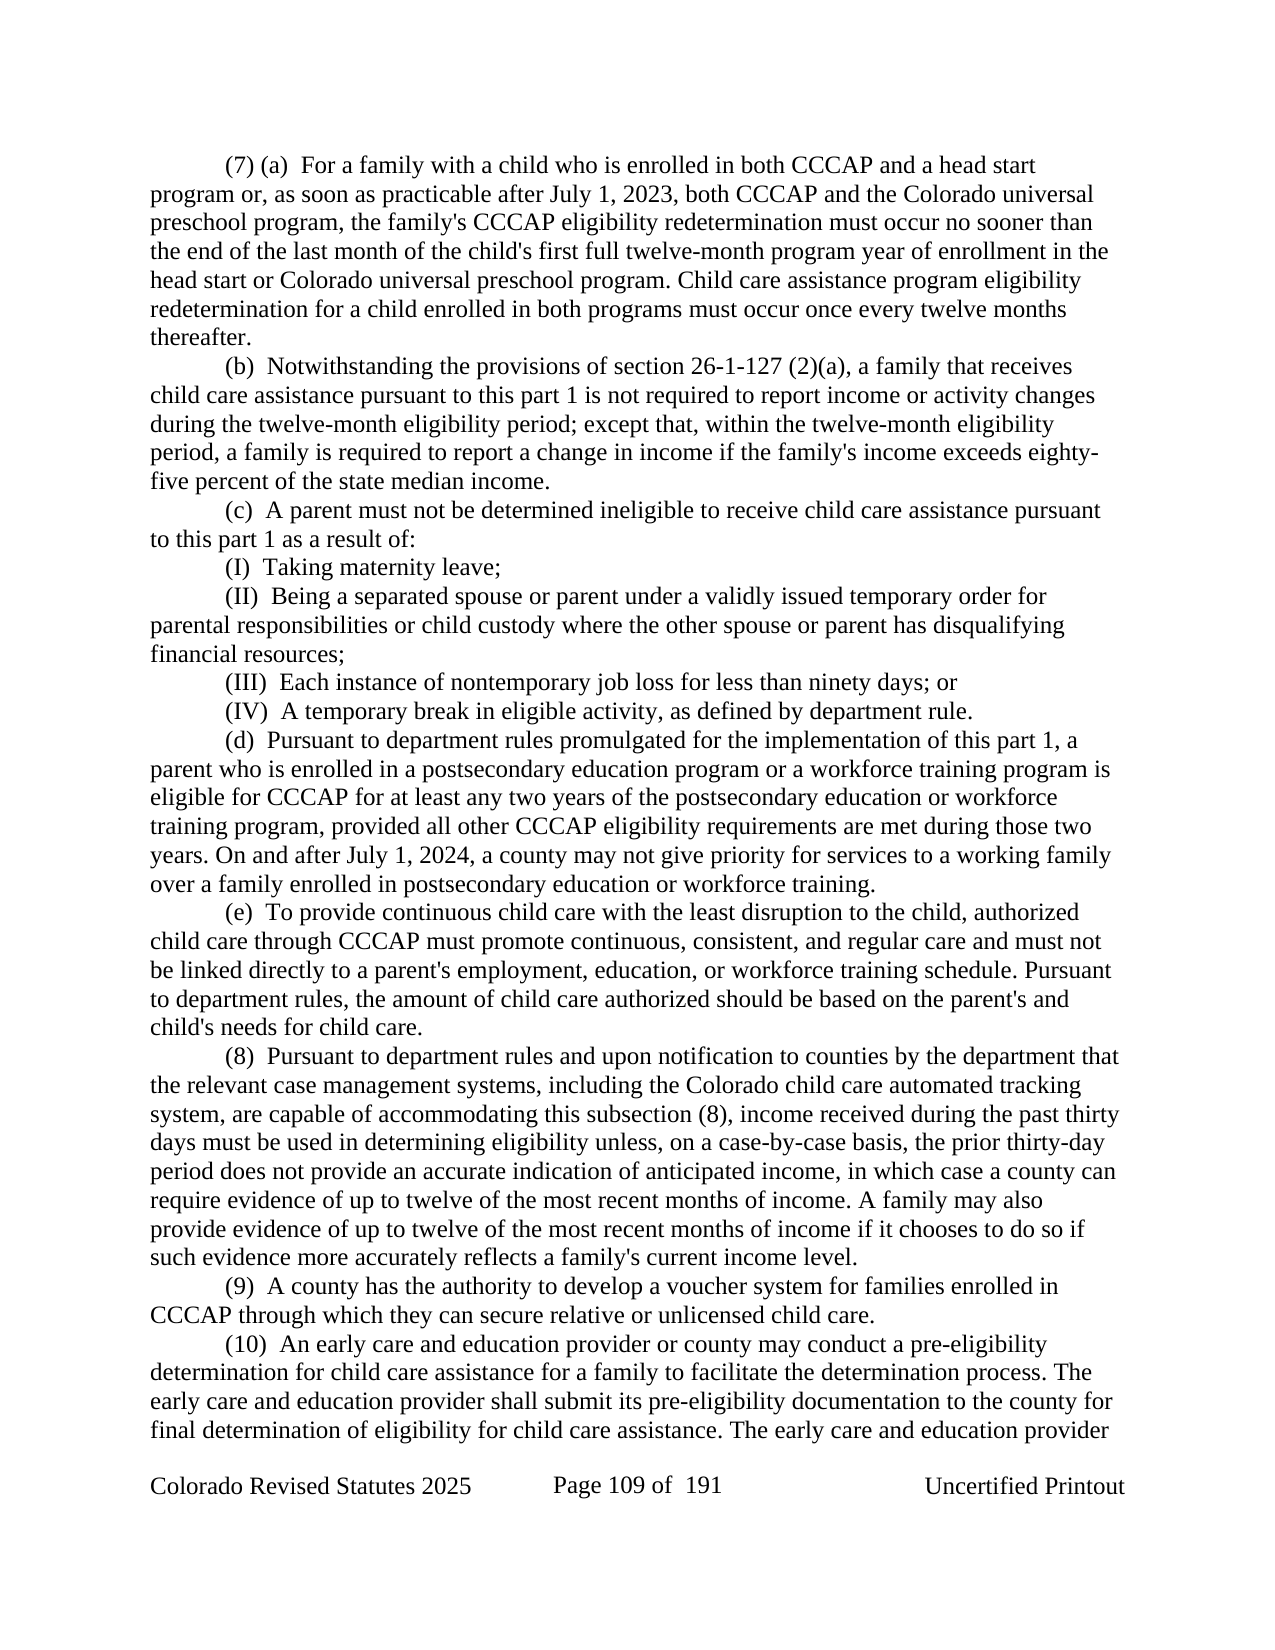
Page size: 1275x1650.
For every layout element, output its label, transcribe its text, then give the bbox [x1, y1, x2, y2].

text (IV) A temporary break in eligible activity, as defined by department rule. [150, 696, 1125, 725]
text (III) Each instance of nontemporary job loss for less than ninety days; or [150, 667, 1125, 696]
text (b) Notwithstanding the provisions of section 26-1-127 (2)(a), a family that receives child care assistance pursuant to this part 1 is not required to report income or activity changes during the twelve-month eligibility period; except that, within the twelve-month eligibility period, a family is required to report a change in income if the family's income exceeds eighty-five percent of the state median income. [150, 351, 1125, 495]
text (e) To provide continuous child care with the least disruption to the child, authorized child care through CCCAP must promote continuous, consistent, and regular care and must not be linked directly to a parent's employment, education, or workforce training schedule. Pursuant to department rules, the amount of child care authorized should be based on the parent's and child's needs for child care. [150, 897, 1125, 1041]
text (7) (a) For a family with a child who is enrolled in both CCCAP and a head start program or, as soon as practicable after July 1, 2023, both CCCAP and the Colorado universal preschool program, the family's CCCAP eligibility redetermination must occur no sooner than the end of the last month of the child's first full twelve-month program year of enrollment in the head start or Colorado universal preschool program. Child care assistance program eligibility redetermination for a child enrolled in both programs must occur once every twelve months thereafter. [150, 150, 1125, 351]
text (8) Pursuant to department rules and upon notification to counties by the department that the relevant case management systems, including the Colorado child care automated tracking system, are capable of accommodating this subsection (8), income received during the past thirty days must be used in determining eligibility unless, on a case-by-case basis, the prior thirty-day period does not provide an accurate indication of anticipated income, in which case a county can require evidence of up to twelve of the most recent months of income. A family may also provide evidence of up to twelve of the most recent months of income if it chooses to do so if such evidence more accurately reflects a family's current income level. [150, 1041, 1125, 1271]
text (d) Pursuant to department rules promulgated for the implementation of this part 1, a parent who is enrolled in a postsecondary education program or a workforce training program is eligible for CCCAP for at least any two years of the postsecondary education or workforce training program, provided all other CCCAP eligibility requirements are met during those two years. On and after July 1, 2024, a county may not give priority for services to a working family over a family enrolled in postsecondary education or workforce training. [150, 725, 1125, 897]
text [150, 1329, 1125, 1444]
text (I) Taking maternity leave; [150, 552, 1125, 581]
text (II) Being a separated spouse or parent under a validly issued temporary order for parental responsibilities or child custody where the other spouse or parent has disqualifying financial resources; [150, 581, 1125, 667]
text (9) A county has the authority to develop a voucher system for families enrolled in CCCAP through which they can secure relative or unlicensed child care. [150, 1271, 1125, 1329]
text (c) A parent must not be determined ineligible to receive child care assistance pursuant to this part 1 as a result of: [150, 495, 1125, 552]
